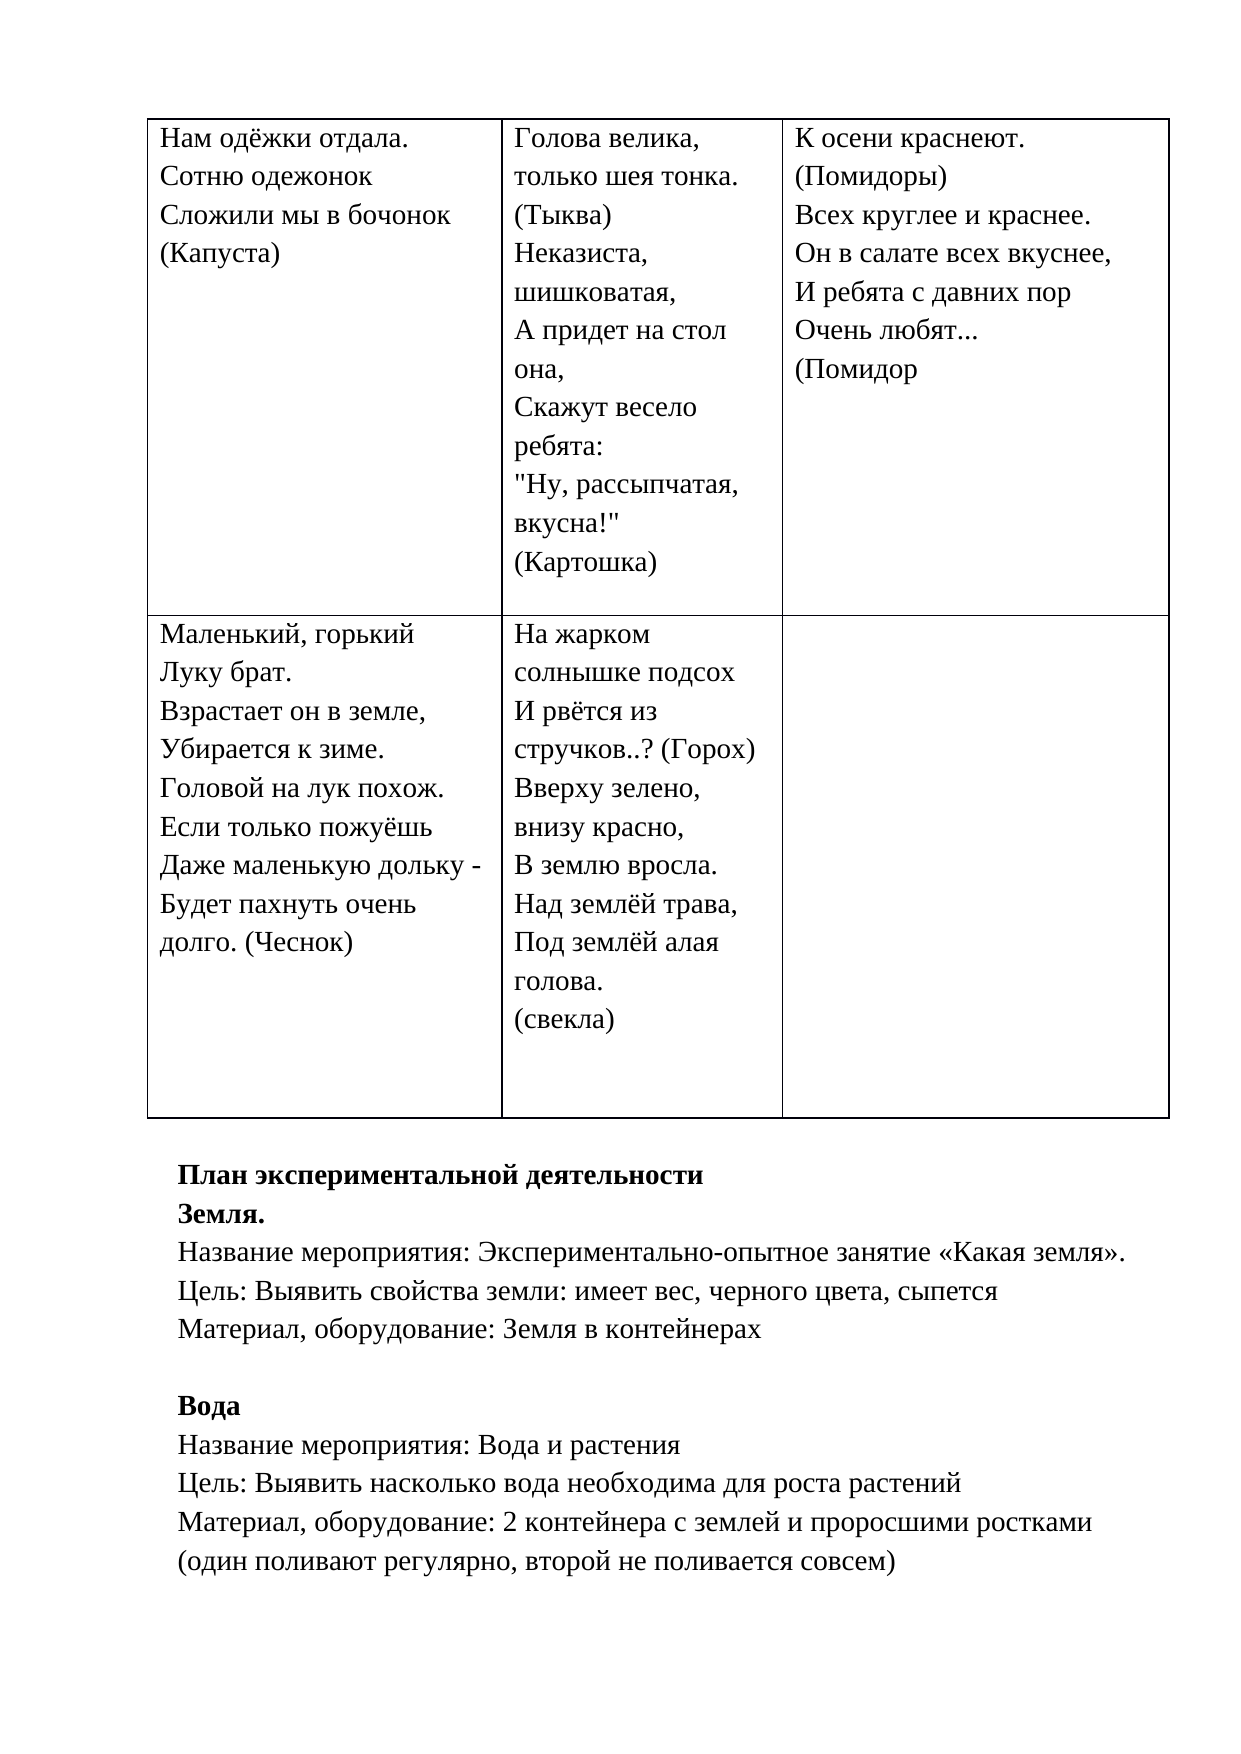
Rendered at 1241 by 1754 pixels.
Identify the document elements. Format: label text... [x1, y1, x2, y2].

text Материал, оборудование: 2 контейнера с землей и проросшими ростками (один поливают регулярно, второй не поливается совсем) [177, 1504, 1152, 1576]
text Название мероприятия: Вода и растения [177, 1427, 1152, 1461]
text Материал, оборудование: Земля в контейнерах [177, 1311, 1152, 1345]
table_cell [783, 120, 1168, 614]
text План экспериментальной деятельности [177, 1157, 1152, 1191]
text Земля. [177, 1196, 1152, 1229]
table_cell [148, 120, 501, 614]
table_cell На жарком солнышке подсох И рвётся из стручков..? (Горох) Вверху зелено, внизу красно, В землю вросла. Над землёй трава, Под землёй алая голова. (свекла) [503, 616, 782, 1117]
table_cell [503, 120, 782, 614]
text Название мероприятия: Экспериментально-опытное занятие «Какая земля». [177, 1234, 1152, 1268]
text Вода [177, 1388, 1152, 1422]
text Цель: Выявить насколько вода необходима для роста растений [177, 1466, 1152, 1499]
table_cell Маленький, горький Луку брат. Взрастает он в земле, Убирается к зиме. Головой на лук похож. Если только пожуёшь Даже маленькую дольку - Будет пахнуть очень долго. (Чеснок) [148, 616, 501, 1117]
table_cell [783, 616, 1168, 1117]
text Цель: Выявить свойства земли: имеет вес, черного цвета, сыпется [177, 1273, 1152, 1306]
